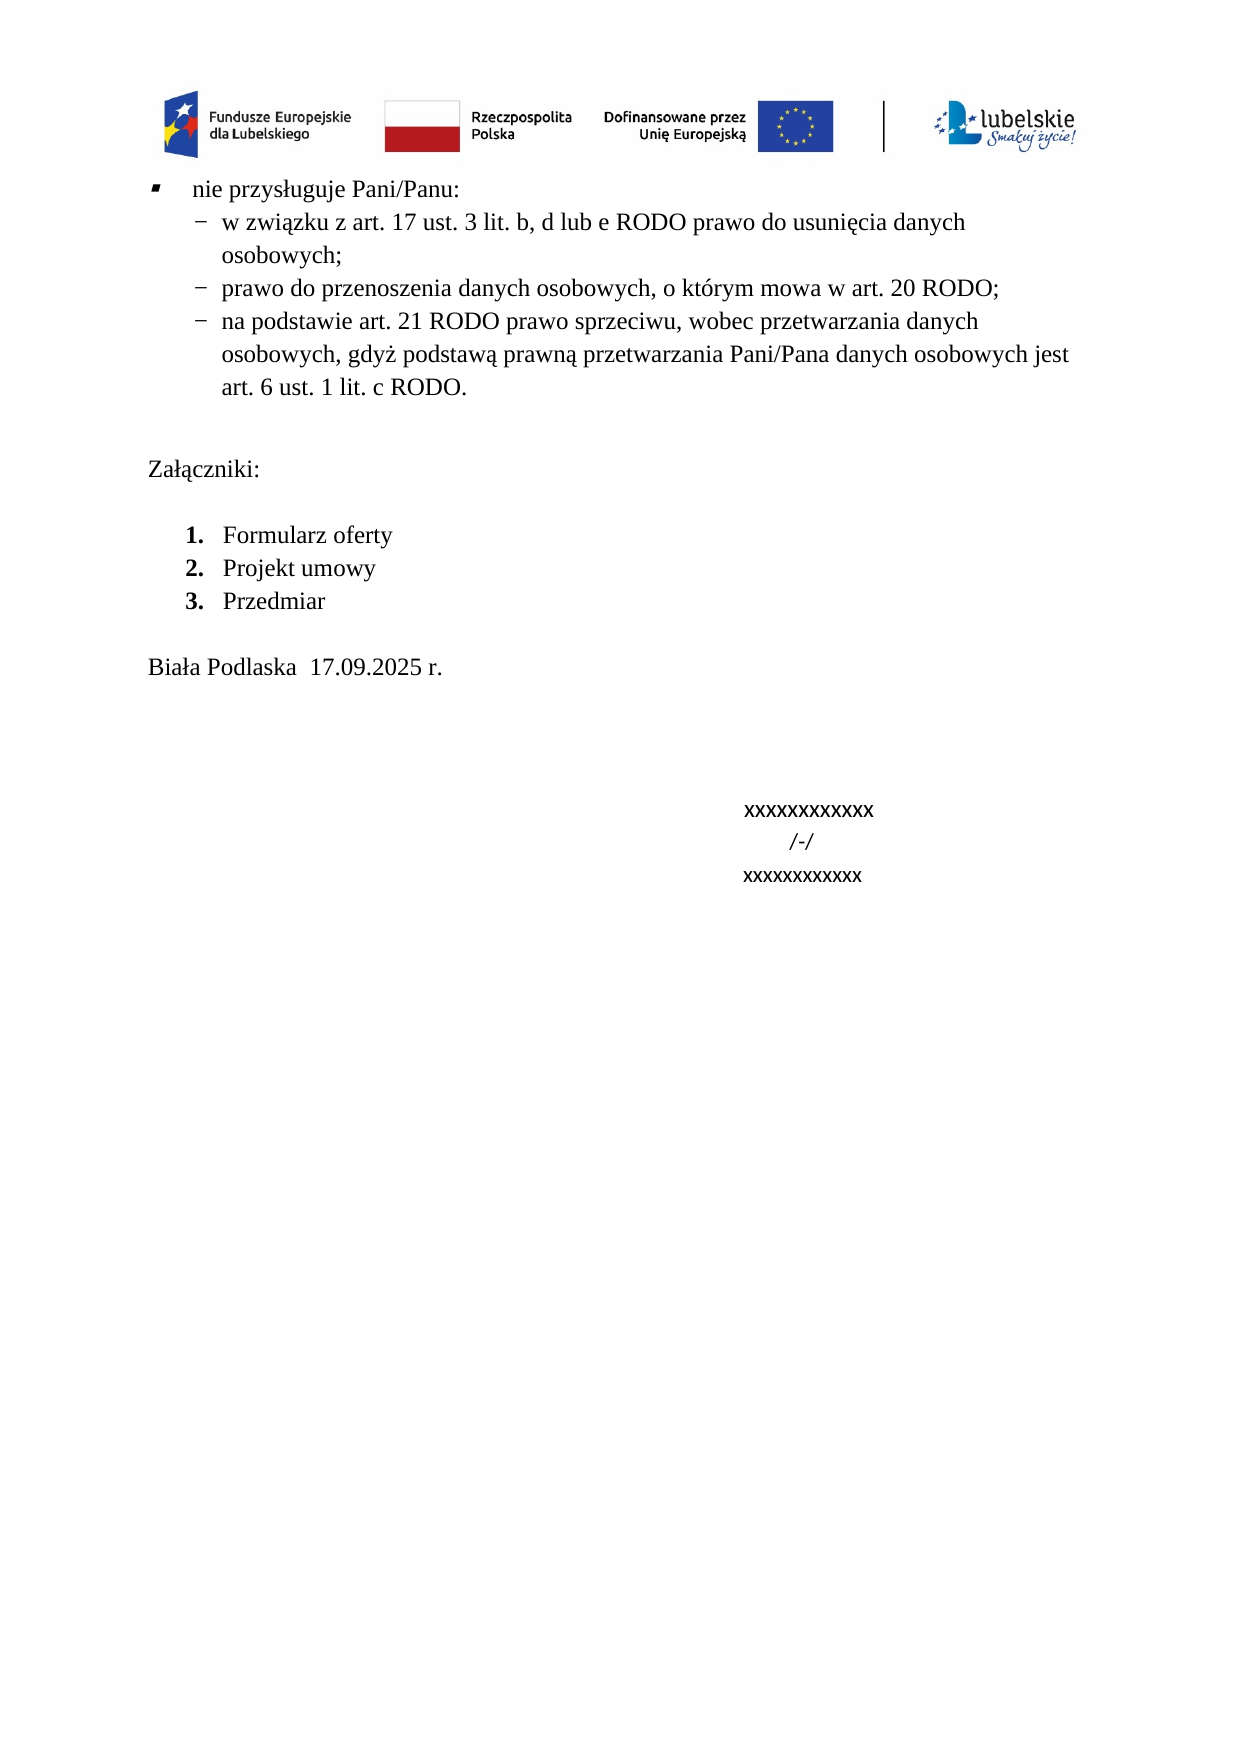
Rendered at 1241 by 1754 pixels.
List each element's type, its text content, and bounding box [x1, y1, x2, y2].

picture [147, 73, 1093, 175]
list na podstawie art. 21 RODO prawo sprzeciwu, wobec przetwarzania danych osobowych, gdyż podstawą prawną przetwarzania Pani/Pana danych osobowych jest art. 6 ust. 1 lit. c RODO. [192, 306, 1093, 401]
text xxxxxxxxxxxx /-/ xxxxxxxxxxxx [148, 793, 1093, 888]
list prawo do przenoszenia danych osobowych, o którym mowa w art. 20 RODO; [192, 273, 1093, 302]
list w związku z art. 17 ust. 3 lit. b, d lub e RODO prawo do usunięcia danych osobowych; [192, 207, 1093, 269]
list Przedmiar [185, 586, 1093, 615]
list nie przysługuje Pani/Panu: [148, 175, 1093, 203]
list Formularz oferty [185, 520, 1093, 549]
text Załączniki: [148, 454, 1093, 483]
text Biała Podlaska 17.09.2025 r. [148, 652, 1093, 681]
list Projekt umowy [185, 553, 1093, 582]
